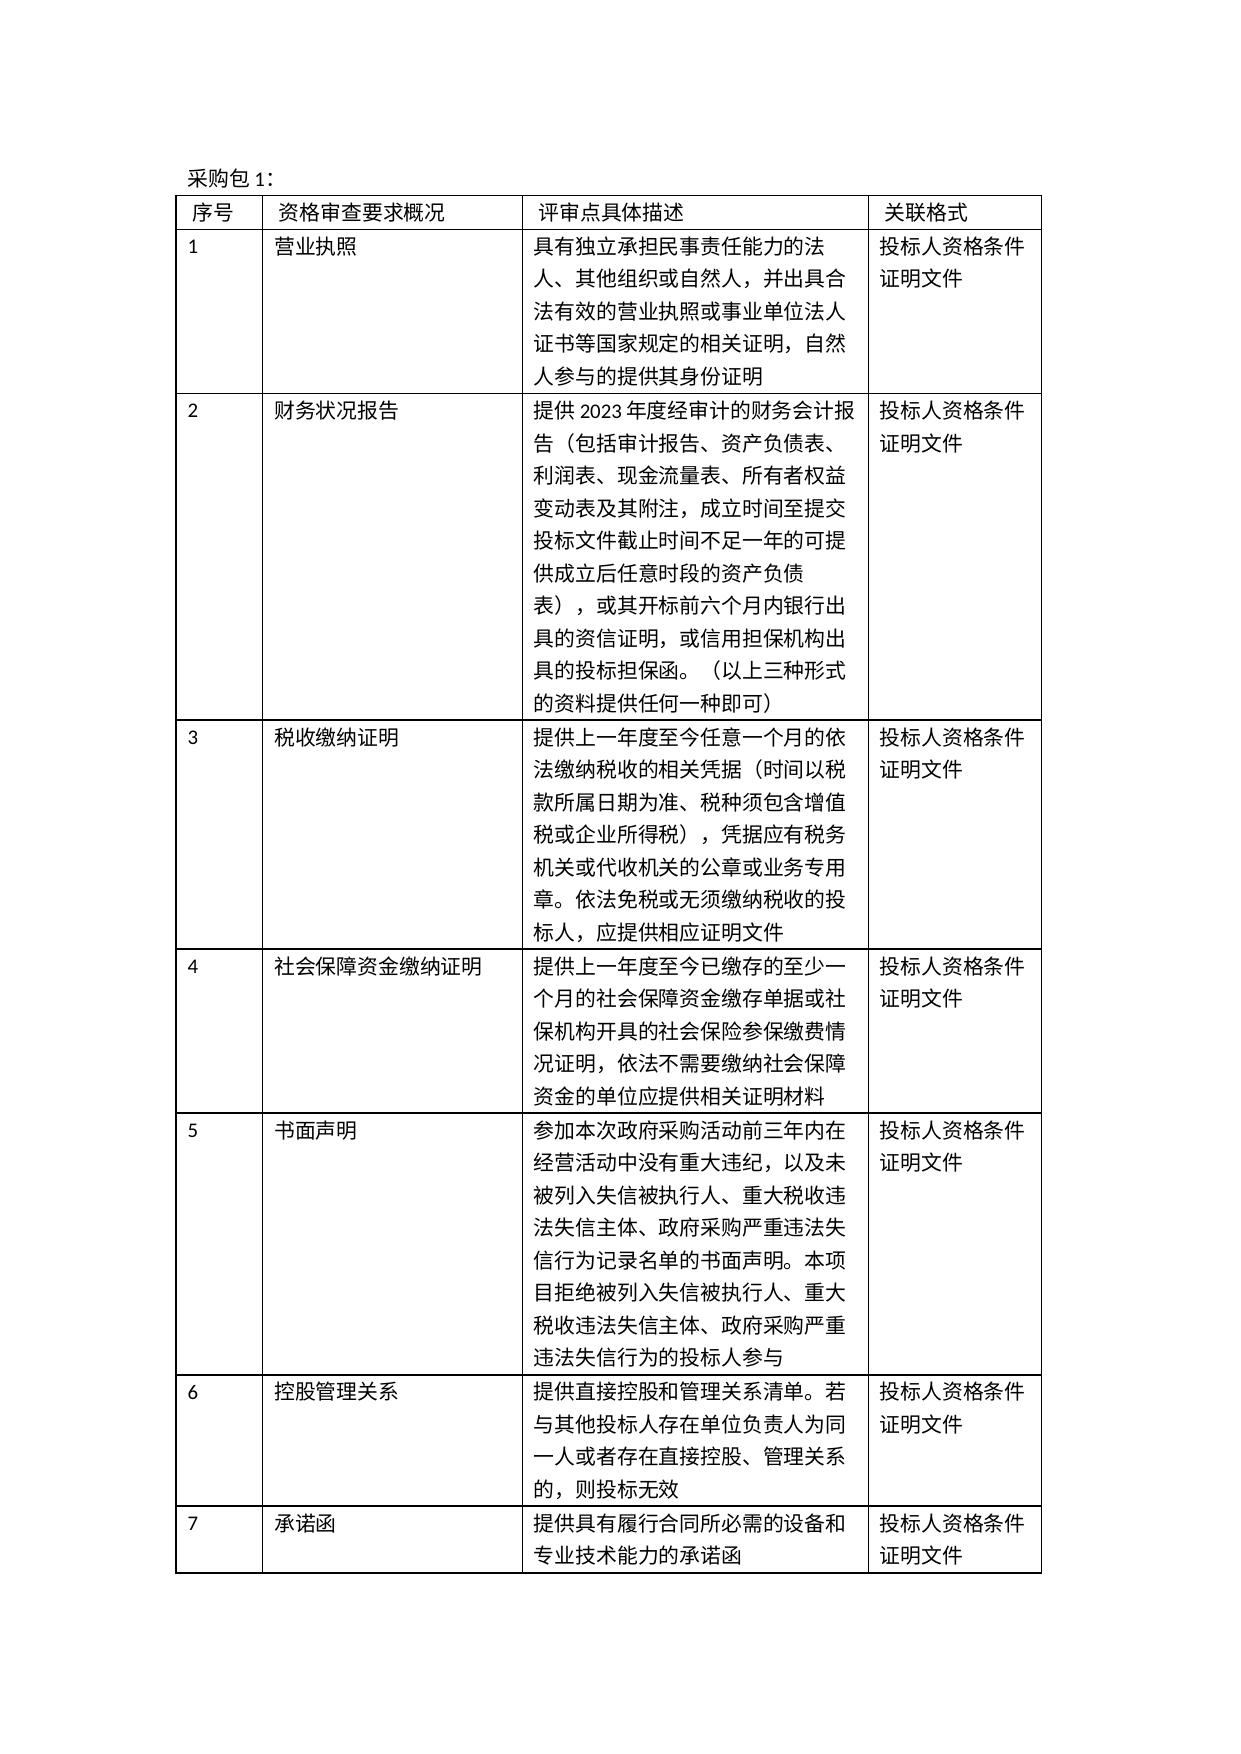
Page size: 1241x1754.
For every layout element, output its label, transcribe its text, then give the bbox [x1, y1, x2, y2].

table_cell 具有独立承担民事责任能力的法人、其他组织或自然人，并出具合法有效的营业执照或事业单位法人证书等国家规定的相关证明，自然人参与的提供其身份证明 [523, 230, 868, 393]
table_cell 书面声明 [263, 1114, 522, 1374]
table_cell 投标人资格条件证明文件 [869, 721, 1041, 948]
table_cell 承诺函 [263, 1507, 522, 1572]
table_cell 提供具有履行合同所必需的设备和专业技术能力的承诺函 [523, 1507, 868, 1572]
table_cell 提供直接控股和管理关系清单。若与其他投标人存在单位负责人为同一人或者存在直接控股、管理关系的，则投标无效 [523, 1376, 868, 1505]
table_cell 投标人资格条件证明文件 [869, 1376, 1041, 1505]
table_cell 投标人资格条件证明文件 [869, 1507, 1041, 1572]
table_cell 投标人资格条件证明文件 [869, 1114, 1041, 1374]
table_cell 4 [177, 950, 262, 1112]
table_header 关联格式 [869, 196, 1041, 228]
table_cell 投标人资格条件证明文件 [869, 230, 1041, 393]
table_cell 6 [177, 1376, 262, 1505]
table_cell 财务状况报告 [263, 394, 522, 719]
table_cell 投标人资格条件证明文件 [869, 950, 1041, 1112]
table_cell 5 [177, 1114, 262, 1374]
table_cell 1 [177, 230, 262, 393]
text 采购包1： [187, 162, 1053, 194]
table_cell 提供上一年度至今已缴存的至少一个月的社会保障资金缴存单据或社保机构开具的社会保险参保缴费情况证明，依法不需要缴纳社会保障资金的单位应提供相关证明材料 [523, 950, 868, 1112]
table_header 序号 [177, 196, 262, 228]
table_cell 提供2023年度经审计的财务会计报告（包括审计报告、资产负债表、利润表、现金流量表、所有者权益变动表及其附注，成立时间至提交投标文件截止时间不足一年的可提供成立后任意时段的资产负债表），或其开标前六个月内银行出具的资信证明，或信用担保机构出具的投标担保函。（以上三种形式的资料提供任何一种即可） [523, 394, 868, 719]
table_cell 3 [177, 721, 262, 948]
table_header 评审点具体描述 [523, 196, 868, 228]
table_cell 参加本次政府采购活动前三年内在经营活动中没有重大违纪，以及未被列入失信被执行人、重大税收违法失信主体、政府采购严重违法失信行为记录名单的书面声明。本项目拒绝被列入失信被执行人、重大税收违法失信主体、政府采购严重违法失信行为的投标人参与 [523, 1114, 868, 1374]
table_cell 社会保障资金缴纳证明 [263, 950, 522, 1112]
table_cell 2 [177, 394, 262, 719]
table_cell 控股管理关系 [263, 1376, 522, 1505]
table_cell 营业执照 [263, 230, 522, 393]
table_cell 提供上一年度至今任意一个月的依法缴纳税收的相关凭据（时间以税款所属日期为准、税种须包含增值税或企业所得税），凭据应有税务机关或代收机关的公章或业务专用章。依法免税或无须缴纳税收的投标人，应提供相应证明文件 [523, 721, 868, 948]
table_cell 税收缴纳证明 [263, 721, 522, 948]
table_header 资格审查要求概况 [263, 196, 522, 228]
table_cell 投标人资格条件证明文件 [869, 394, 1041, 719]
table_cell 7 [177, 1507, 262, 1572]
